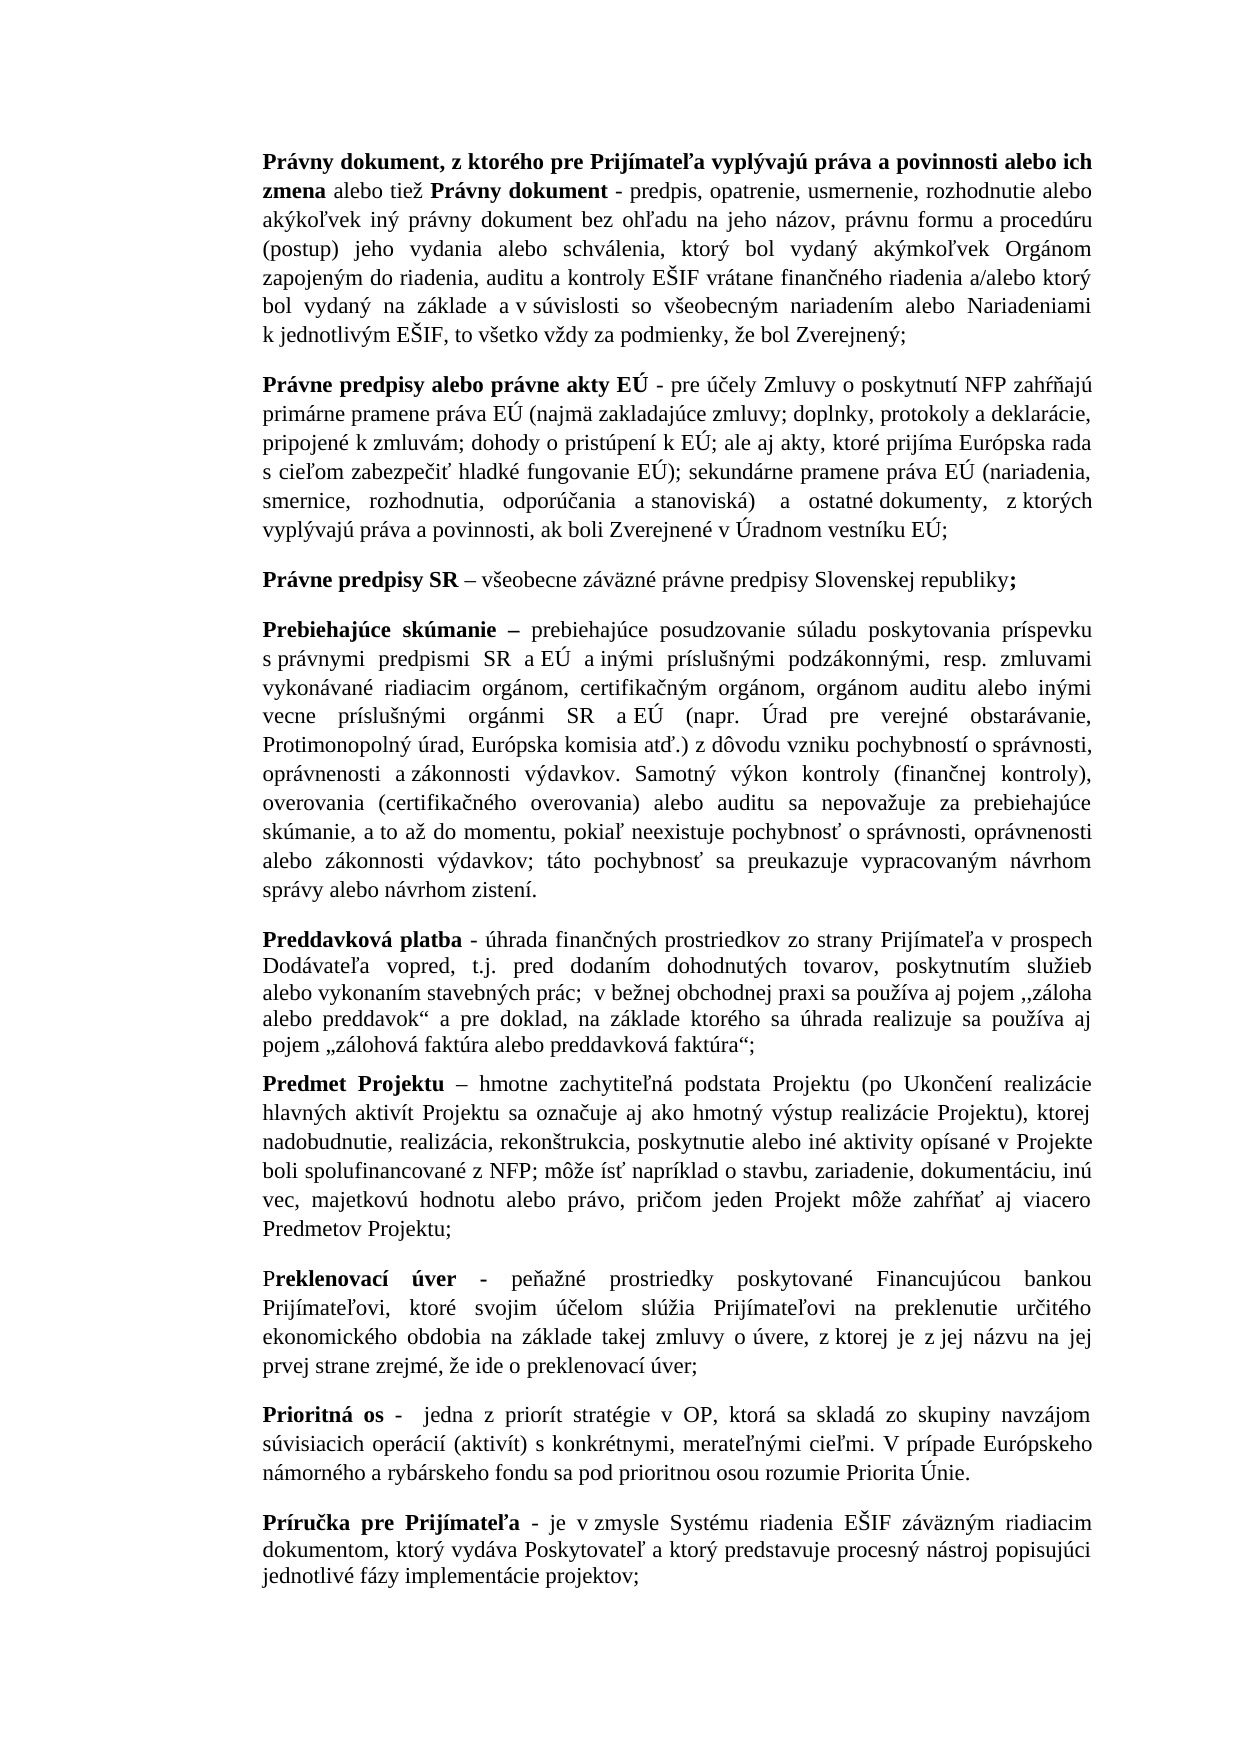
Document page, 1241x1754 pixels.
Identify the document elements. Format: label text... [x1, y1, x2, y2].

text Príručka pre Prijímateľa - je v zmysle Systému riadenia EŠIF záväzným riadiacim dokumentom, ktorý vydáva Poskytovateľ a ktorý predstavuje procesný nástroj popisujúci jednotlivé fázy implementácie projektov; [262, 1509, 1092, 1588]
text Prioritná os - jedna z priorít stratégie v OP, ktorá sa skladá zo skupiny navzájom súvisiacich operácií (aktivít) s konkrétnymi, merateľnými cieľmi. V prípade Európskeho námorného a rybárskeho fondu sa pod prioritnou osou rozumie Priorita Únie. [262, 1402, 1092, 1486]
text Právne predpisy alebo právne akty EÚ - pre účely Zmluvy o poskytnutí NFP zahŕňajú primárne pramene práva EÚ (najmä zakladajúce zmluvy; doplnky, protokoly a deklarácie, pripojené k zmluvám; dohody o pristúpení k EÚ; ale aj akty, ktoré prijíma Európska rada s cieľom zabezpečiť hladké fungovanie EÚ); sekundárne pramene práva EÚ (nariadenia, smernice, rozhodnutia, odporúčania a stanoviská) a ostatné dokumenty, z ktorých vyplývajú práva a povinnosti, ak boli Zverejnené v Úradnom vestníku EÚ; [262, 371, 1092, 542]
text Prebiehajúce skúmanie – prebiehajúce posudzovanie súladu poskytovania príspevku s právnymi predpismi SR a EÚ a inými príslušnými podzákonnými, resp. zmluvami vykonávané riadiacim orgánom, certifikačným orgánom, orgánom auditu alebo inými vecne príslušnými orgánmi SR a EÚ (napr. Úrad pre verejné obstarávanie, Protimonopolný úrad, Európska komisia atď.) z dôvodu vzniku pochybností o správnosti, oprávnenosti a zákonnosti výdavkov. Samotný výkon kontroly (finančnej kontroly), overovania (certifikačného overovania) alebo auditu sa nepovažuje za prebiehajúce skúmanie, a to až do momentu, pokiaľ neexistuje pochybnosť o správnosti, oprávnenosti alebo zákonnosti výdavkov; táto pochybnosť sa preukazuje vypracovaným návrhom správy alebo návrhom zistení. [262, 616, 1092, 903]
text Právny dokument, z ktorého pre Prijímateľa vyplývajú práva a povinnosti alebo ich zmena alebo tiež Právny dokument - predpis, opatrenie, usmernenie, rozhodnutie alebo akýkoľvek iný právny dokument bez ohľadu na jeho názov, právnu formu a procedúru (postup) jeho vydania alebo schválenia, ktorý bol vydaný akýmkoľvek Orgánom zapojeným do riadenia, auditu a kontroly EŠIF vrátane finančného riadenia a/alebo ktorý bol vydaný na základe a v súvislosti so všeobecným nariadením alebo Nariadeniami k jednotlivým EŠIF, to všetko vždy za podmienky, že bol Zverejnený; [262, 148, 1092, 348]
text Preddavková platba - úhrada finančných prostriedkov zo strany Prijímateľa v prospech Dodávateľa vopred, t.j. pred dodaním dohodnutých tovarov, poskytnutím služieb alebo vykonaním stavebných prác; v bežnej obchodnej praxi sa používa aj pojem ,,záloha alebo preddavok“ a pre doklad, na základe ktorého sa úhrada realizuje sa používa aj pojem „zálohová faktúra alebo preddavková faktúra“; [262, 926, 1092, 1058]
text Právne predpisy SR – všeobecne záväzné právne predpisy Slovenskej republiky; [262, 566, 1092, 592]
text Predmet Projektu – hmotne zachytiteľná podstata Projektu (po Ukončení realizácie hlavných aktivít Projektu sa označuje aj ako hmotný výstup realizácie Projektu), ktorej nadobudnutie, realizácia, rekonštrukcia, poskytnutie alebo iné aktivity opísané v Projekte boli spolufinancované z NFP; môže ísť napríklad o stavbu, zariadenie, dokumentáciu, inú vec, majetkovú hodnotu alebo právo, pričom jeden Projekt môže zahŕňať aj viacero Predmetov Projektu; [262, 1070, 1092, 1241]
text Preklenovací úver - peňažné prostriedky poskytované Financujúcou bankou Prijímateľovi, ktoré svojim účelom slúžia Prijímateľovi na preklenutie určitého ekonomického obdobia na základe takej zmluvy o úvere, z ktorej je z jej názvu na jej prvej strane zrejmé, že ide o preklenovací úver; [262, 1265, 1092, 1378]
